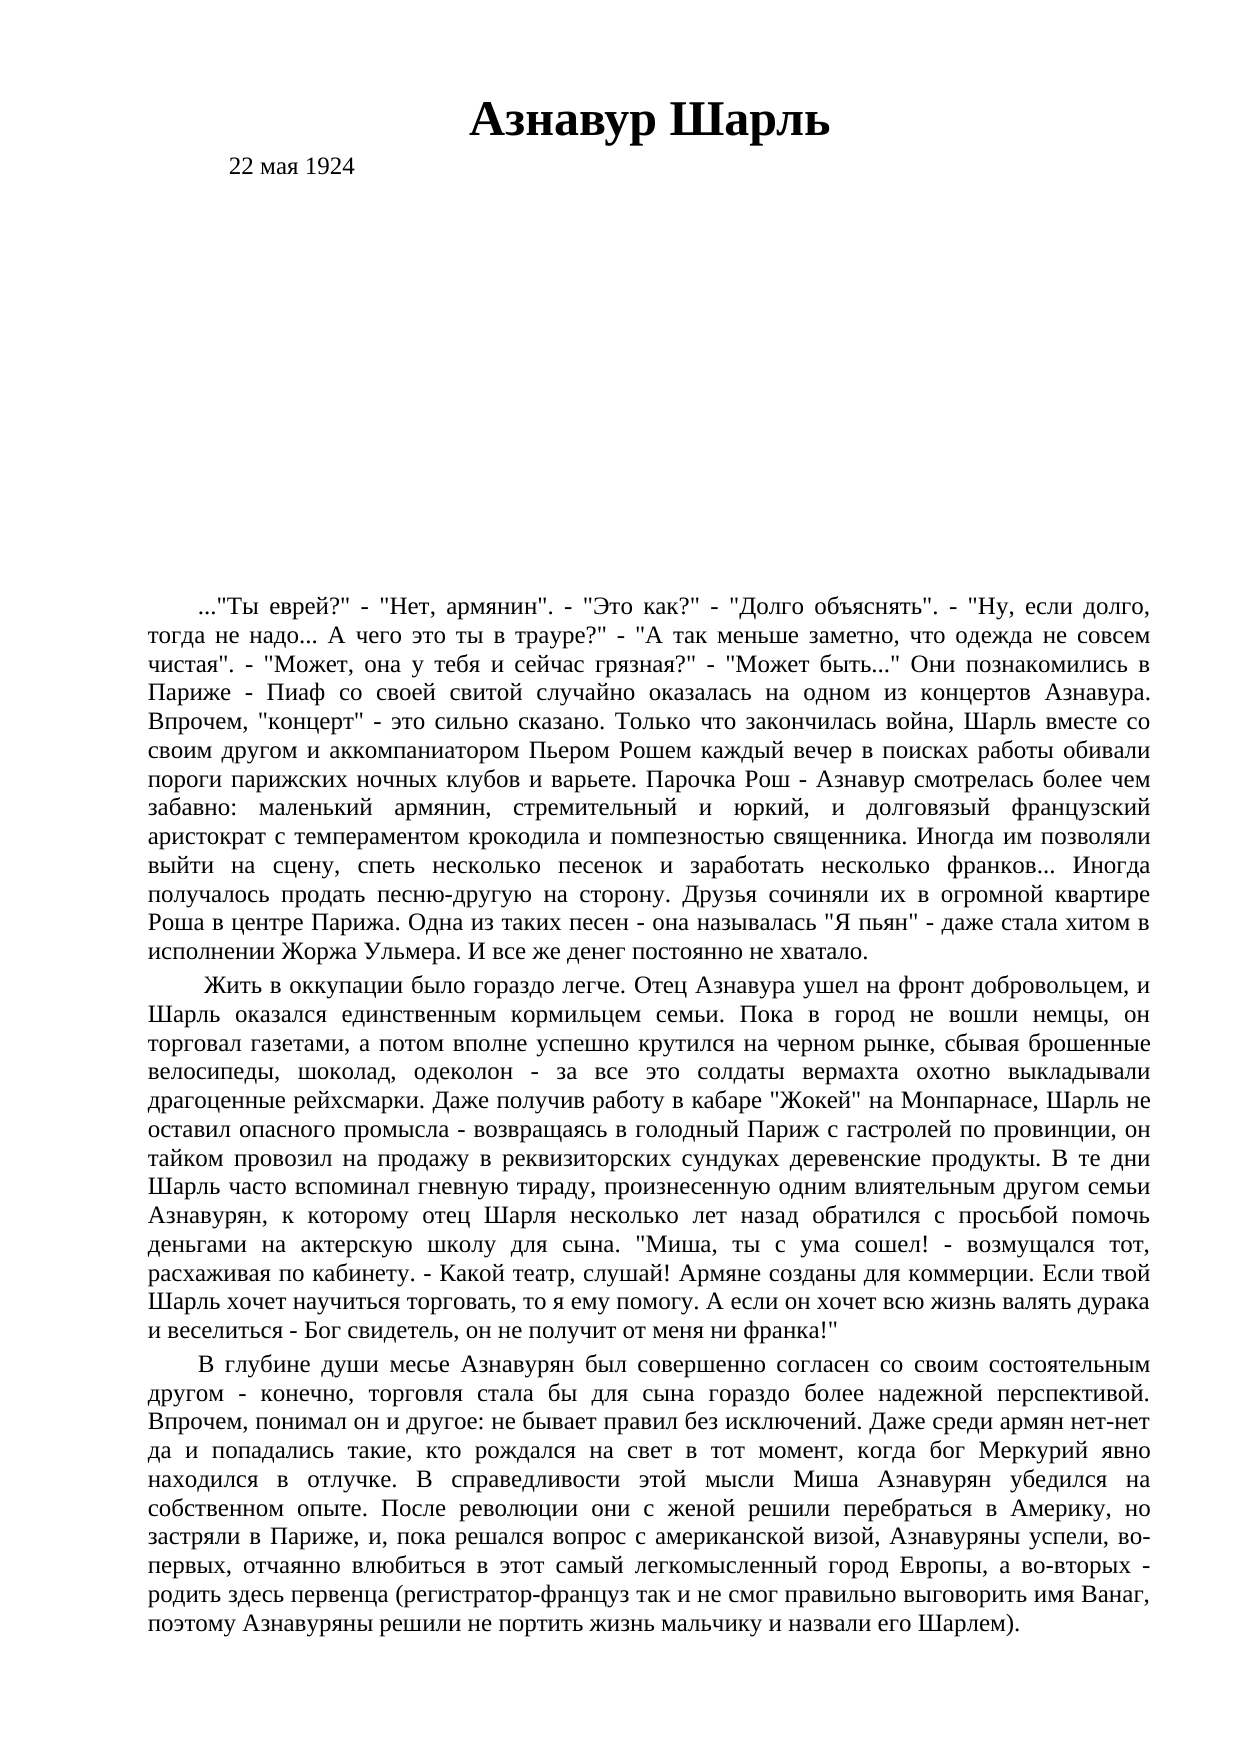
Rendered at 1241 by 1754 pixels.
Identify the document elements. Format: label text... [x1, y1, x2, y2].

text 22 мая 1924 [148, 151, 1152, 180]
text ..."Ты еврей?" - "Нет, армянин". - "Это как?" - "Долго объяснять". - "Ну, если долго, тогда не надо... А чего это ты в трауре?" - "А так меньше заметно, что одежда не совсем чистая". - "Может, она у тебя и сейчас грязная?" - "Может быть..." Они познакомились в Париже - Пиаф со своей свитой случайно оказалась на одном из концертов Азнавура. Впрочем, "концерт" - это сильно сказано. Только что закончилась война, Шарль вместе со своим другом и аккомпаниатором Пьером Рошем каждый вечер в поисках работы обивали пороги парижских ночных клубов и варьете. Парочка Рош - Азнавур смотрелась более чем забавно: маленький армянин, стремительный и юркий, и долговязый французский аристократ с темпераментом крокодила и помпезностью священника. Иногда им позволяли выйти на сцену, спеть несколько песенок и заработать несколько франков... Иногда получалось продать песню-другую на сторону. Друзья сочиняли их в огромной квартире Роша в центре Парижа. Одна из таких песен - она называлась "Я пьян" - даже стала хитом в исполнении Жоржа Ульмера. И все же денег постоянно не хватало. [148, 591, 1152, 965]
text В глубине души месье Азнавурян был совершенно согласен со своим состоятельным другом - конечно, торговля стала бы для сына гораздо более надежной перспективой. Впрочем, понимал он и другое: не бывает правил без исключений. Даже среди армян нет-нет да и попадались такие, кто рождался на свет в тот момент, когда бог Меркурий явно находился в отлучке. В справедливости этой мысли Миша Азнавурян убедился на собственном опыте. После революции они с женой решили перебраться в Америку, но застряли в Париже, и, пока решался вопрос с американской визой, Азнавуряны успели, во-первых, отчаянно влюбиться в этот самый легкомысленный город Европы, а во-вторых - родить здесь первенца (регистратор-француз так и не смог правильно выговорить имя Ванаг, поэтому Азнавуряны решили не портить жизнь мальчику и назвали его Шарлем). [148, 1349, 1152, 1636]
text Жить в оккупации было гораздо легче. Отец Азнавура ушел на фронт добровольцем, и Шарль оказался единственным кормильцем семьи. Пока в город не вошли немцы, он торговал газетами, а потом вполне успешно крутился на черном рынке, сбывая брошенные велосипеды, шоколад, одеколон - за все это солдаты вермахта охотно выкладывали драгоценные рейхсмарки. Даже получив работу в кабаре "Жокей" на Монпарнасе, Шарль не оставил опасного промысла - возвращаясь в голодный Париж с гастролей по провинции, он тайком провозил на продажу в реквизиторских сундуках деревенские продукты. В те дни Шарль часто вспоминал гневную тираду, произнесенную одним влиятельным другом семьи Азнавурян, к которому отец Шарля несколько лет назад обратился с просьбой помочь деньгами на актерскую школу для сына. "Миша, ты с ума сошел! - возмущался тот, расхаживая по кабинету. - Какой театр, слушай! Армяне созданы для коммерции. Если твой Шарль хочет научиться торговать, то я ему помогу. А если он хочет всю жизнь валять дурака и веселиться - Бог свидетель, он не получит от меня ни франка!" [148, 970, 1152, 1344]
subtitle Азнавур Шарль [148, 88, 1152, 146]
